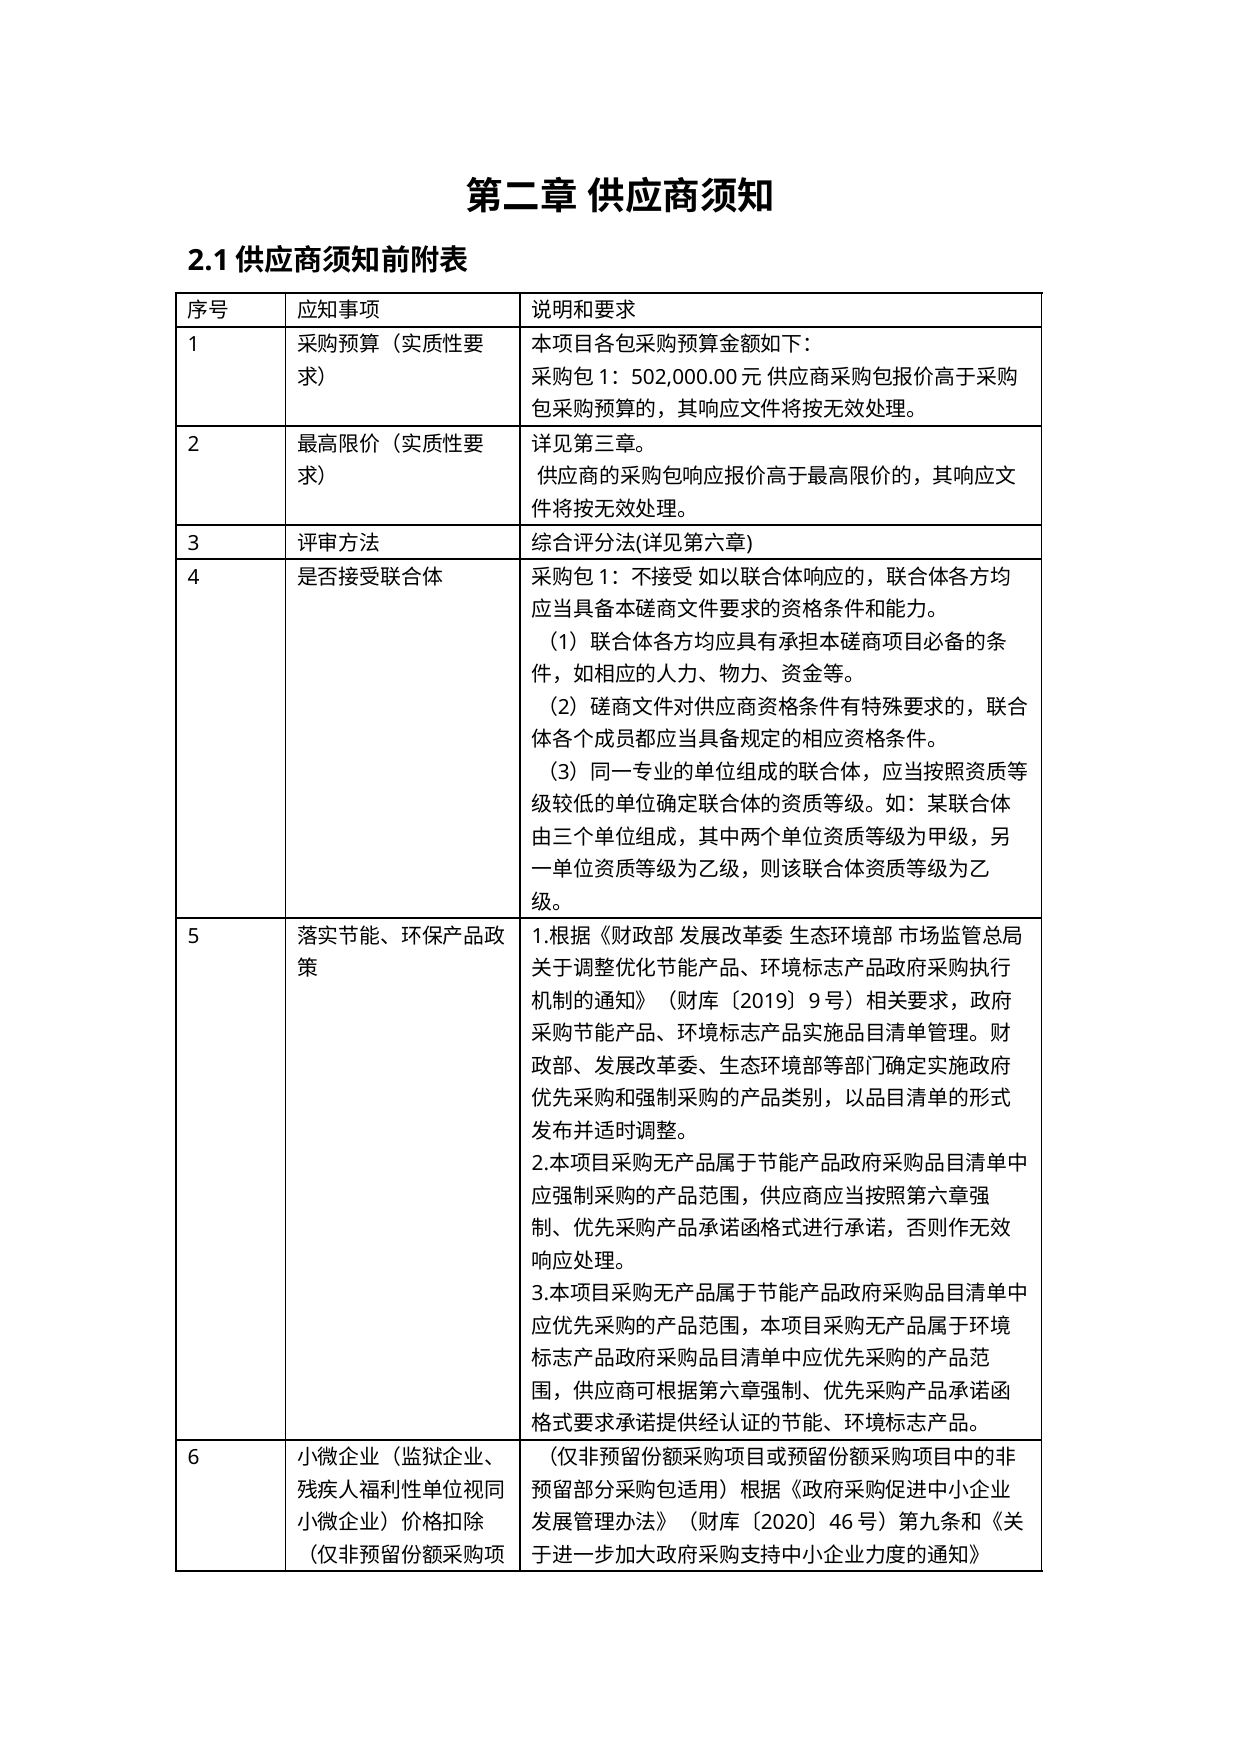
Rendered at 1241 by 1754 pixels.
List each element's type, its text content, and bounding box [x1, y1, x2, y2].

table_cell 4 [177, 560, 285, 917]
table_header 序号 [177, 294, 285, 326]
table_cell 落实节能、环保产品政策 [286, 919, 519, 1439]
table_cell 本项目各包采购预算金额如下： 采购包1：502,000.00元 供应商采购包报价高于采购包采购预算的，其响应文件将按无效处理。 [521, 328, 1041, 425]
table_cell 采购包1：不接受 如以联合体响应的，联合体各方均应当具备本磋商文件要求的资格条件和能力。 （1）联合体各方均应具有承担本磋商项目必备的条件，如相应的人力、物力、资金等。 （2）磋商文件对供应商资格条件有特殊要求的，联合体各个成员都应当具备规定的相应资格条件。 （3）同一专业的单位组成的联合体，应当按照资质等级较低的单位确定联合体的资质等级。如：某联合体由三个单位组成，其中两个单位资质等级为甲级，另一单位资质等级为乙级，则该联合体资质等级为乙级。 [521, 560, 1041, 917]
text 第二章 供应商须知 [187, 162, 1053, 227]
table_cell 最高限价（实质性要求） [286, 427, 519, 524]
table_cell 2 [177, 427, 285, 524]
table_cell 6 [177, 1441, 285, 1570]
text 2.1供应商须知前附表 [187, 227, 1053, 292]
table_header 说明和要求 [521, 294, 1041, 326]
table_cell 1 [177, 328, 285, 425]
table_cell 3 [177, 526, 285, 558]
table_header 应知事项 [286, 294, 519, 326]
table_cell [286, 1441, 519, 1570]
table_cell 1.根据《财政部 发展改革委 生态环境部 市场监管总局关于调整优化节能产品、环境标志产品政府采购执行机制的通知》（财库〔2019〕9号）相关要求，政府采购节能产品、环境标志产品实施品目清单管理。财政部、发展改革委、生态环境部等部门确定实施政府优先采购和强制采购的产品类别，以品目清单的形式发布并适时调整。 2.本项目采购无产品属于节能产品政府采购品目清单中应强制采购的产品范围，供应商应当按照第六章强制、优先采购产品承诺函格式进行承诺，否则作无效响应处理。 3.本项目采购无产品属于节能产品政府采购品目清单中应优先采购的产品范围，本项目采购无产品属于环境标志产品政府采购品目清单中应优先采购的产品范围，供应商可根据第六章强制、优先采购产品承诺函格式要求承诺提供经认证的节能、环境标志产品。 [521, 919, 1041, 1439]
table_cell 评审方法 [286, 526, 519, 558]
table_cell 5 [177, 919, 285, 1439]
table_cell 综合评分法(详见第六章) [521, 526, 1041, 558]
table_cell 采购预算（实质性要求） [286, 328, 519, 425]
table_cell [521, 1441, 1041, 1570]
table_cell 是否接受联合体 [286, 560, 519, 917]
table_cell 详见第三章。 供应商的采购包响应报价高于最高限价的，其响应文件将按无效处理。 [521, 427, 1041, 524]
